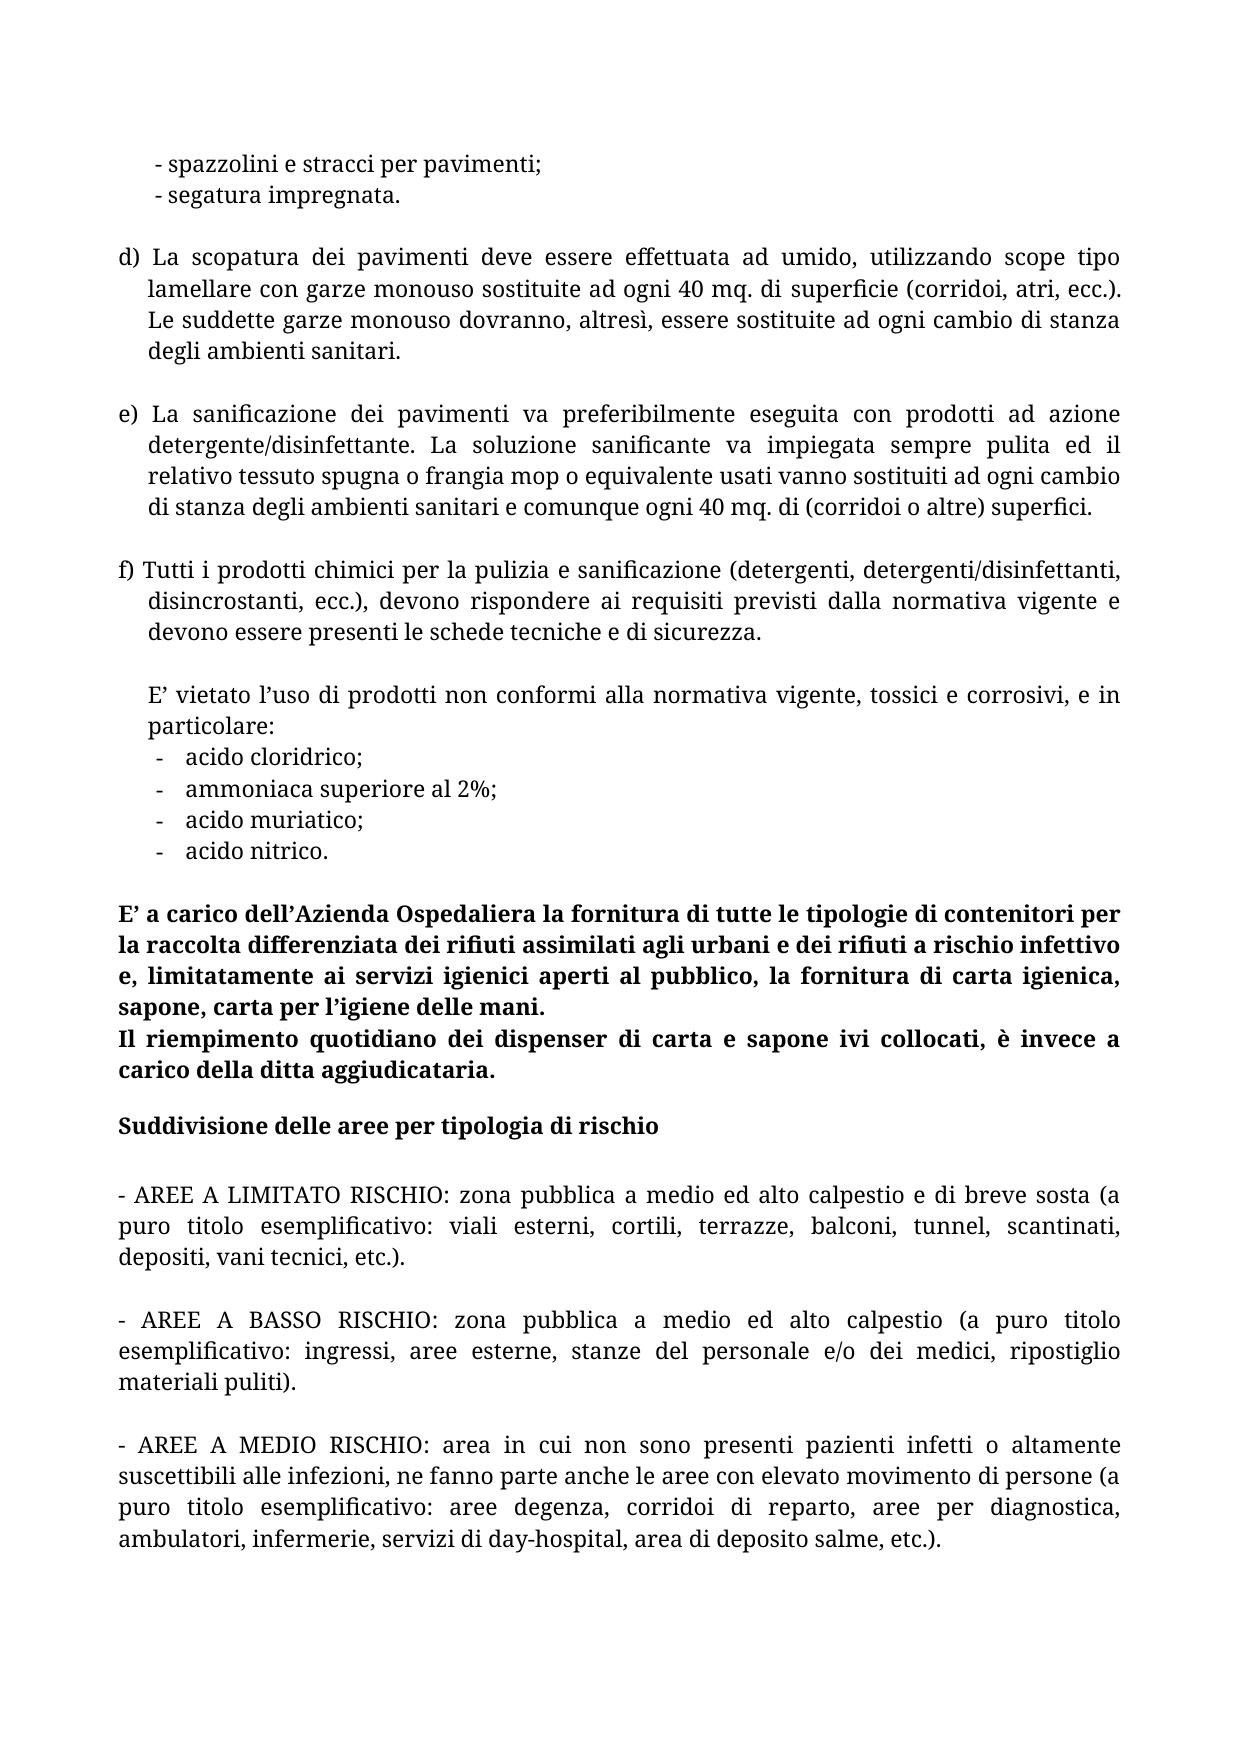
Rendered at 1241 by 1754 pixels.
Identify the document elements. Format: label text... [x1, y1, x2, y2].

text f) Tutti i prodotti chimici per la pulizia e sanificazione (detergenti, detergenti/disinfettanti, disincrostanti, ecc.), devono rispondere ai requisiti previsti dalla normativa vigente e devono essere presenti le schede tecniche e di sicurezza. [118, 554, 1122, 648]
text - AREE A LIMITATO RISCHIO: zona pubblica a medio ed alto calpestio e di breve sosta (a puro titolo esemplificativo: viali esterni, cortili, terrazze, balconi, tunnel, scantinati, depositi, vani tecnici, etc.). [118, 1179, 1122, 1273]
text - segatura impregnata. [155, 179, 1122, 210]
text - Aree a Basso rischio: zona pubblica a medio ed alto calpestio (a puro titolo esemplificativo: ingressi, aree esterne, stanze del personale e/o dei medici, ripostiglio materiali puliti). [118, 1304, 1122, 1398]
list acido muriatico; [156, 804, 1122, 835]
text E’ a carico dell’Azienda Ospedaliera la fornitura di tutte le tipologie di contenitori per la raccolta differenziata dei rifiuti assimilati agli urbani e dei rifiuti a rischio infettivo e, limitatamente ai servizi igienici aperti al pubblico, la fornitura di carta igienica, sapone, carta per l’igiene delle mani. [118, 898, 1122, 1023]
text - Aree a Medio rischio: area in cui non sono presenti pazienti infetti o altamente suscettibili alle infezioni, ne fanno parte anche le aree con elevato movimento di persone (a puro titolo esemplificativo: aree degenza, corridoi di reparto, aree per diagnostica, ambulatori, infermerie, servizi di day-hospital, area di deposito salme, etc.). [118, 1429, 1122, 1554]
text E’ vietato l’uso di prodotti non conformi alla normativa vigente, tossici e corrosivi, e in particolare: [148, 679, 1122, 741]
text d) La scopatura dei pavimenti deve essere effettuata ad umido, utilizzando scope tipo lamellare con garze monouso sostituite ad ogni 40 mq. di superficie (corridoi, atri, ecc.). Le suddette garze monouso dovranno, altresì, essere sostituite ad ogni cambio di stanza degli ambienti sanitari. [118, 241, 1122, 366]
text Il riempimento quotidiano dei dispenser di carta e sapone ivi collocati, è invece a carico della ditta aggiudicataria. [118, 1023, 1122, 1085]
list acido cloridrico; [156, 741, 1122, 773]
subtitle Suddivisione delle aree per tipologia di rischio [118, 1110, 1122, 1141]
list ammoniaca superiore al 2%; [156, 773, 1122, 804]
text - spazzolini e stracci per pavimenti; [155, 148, 1122, 179]
list acido nitrico. [156, 835, 1122, 866]
text e) La sanificazione dei pavimenti va preferibilmente eseguita con prodotti ad azione detergente/disinfettante. La soluzione sanificante va impiegata sempre pulita ed il relativo tessuto spugna o frangia mop o equivalente usati vanno sostituiti ad ogni cambio di stanza degli ambienti sanitari e comunque ogni 40 mq. di (corridoi o altre) superfici. [118, 398, 1122, 523]
